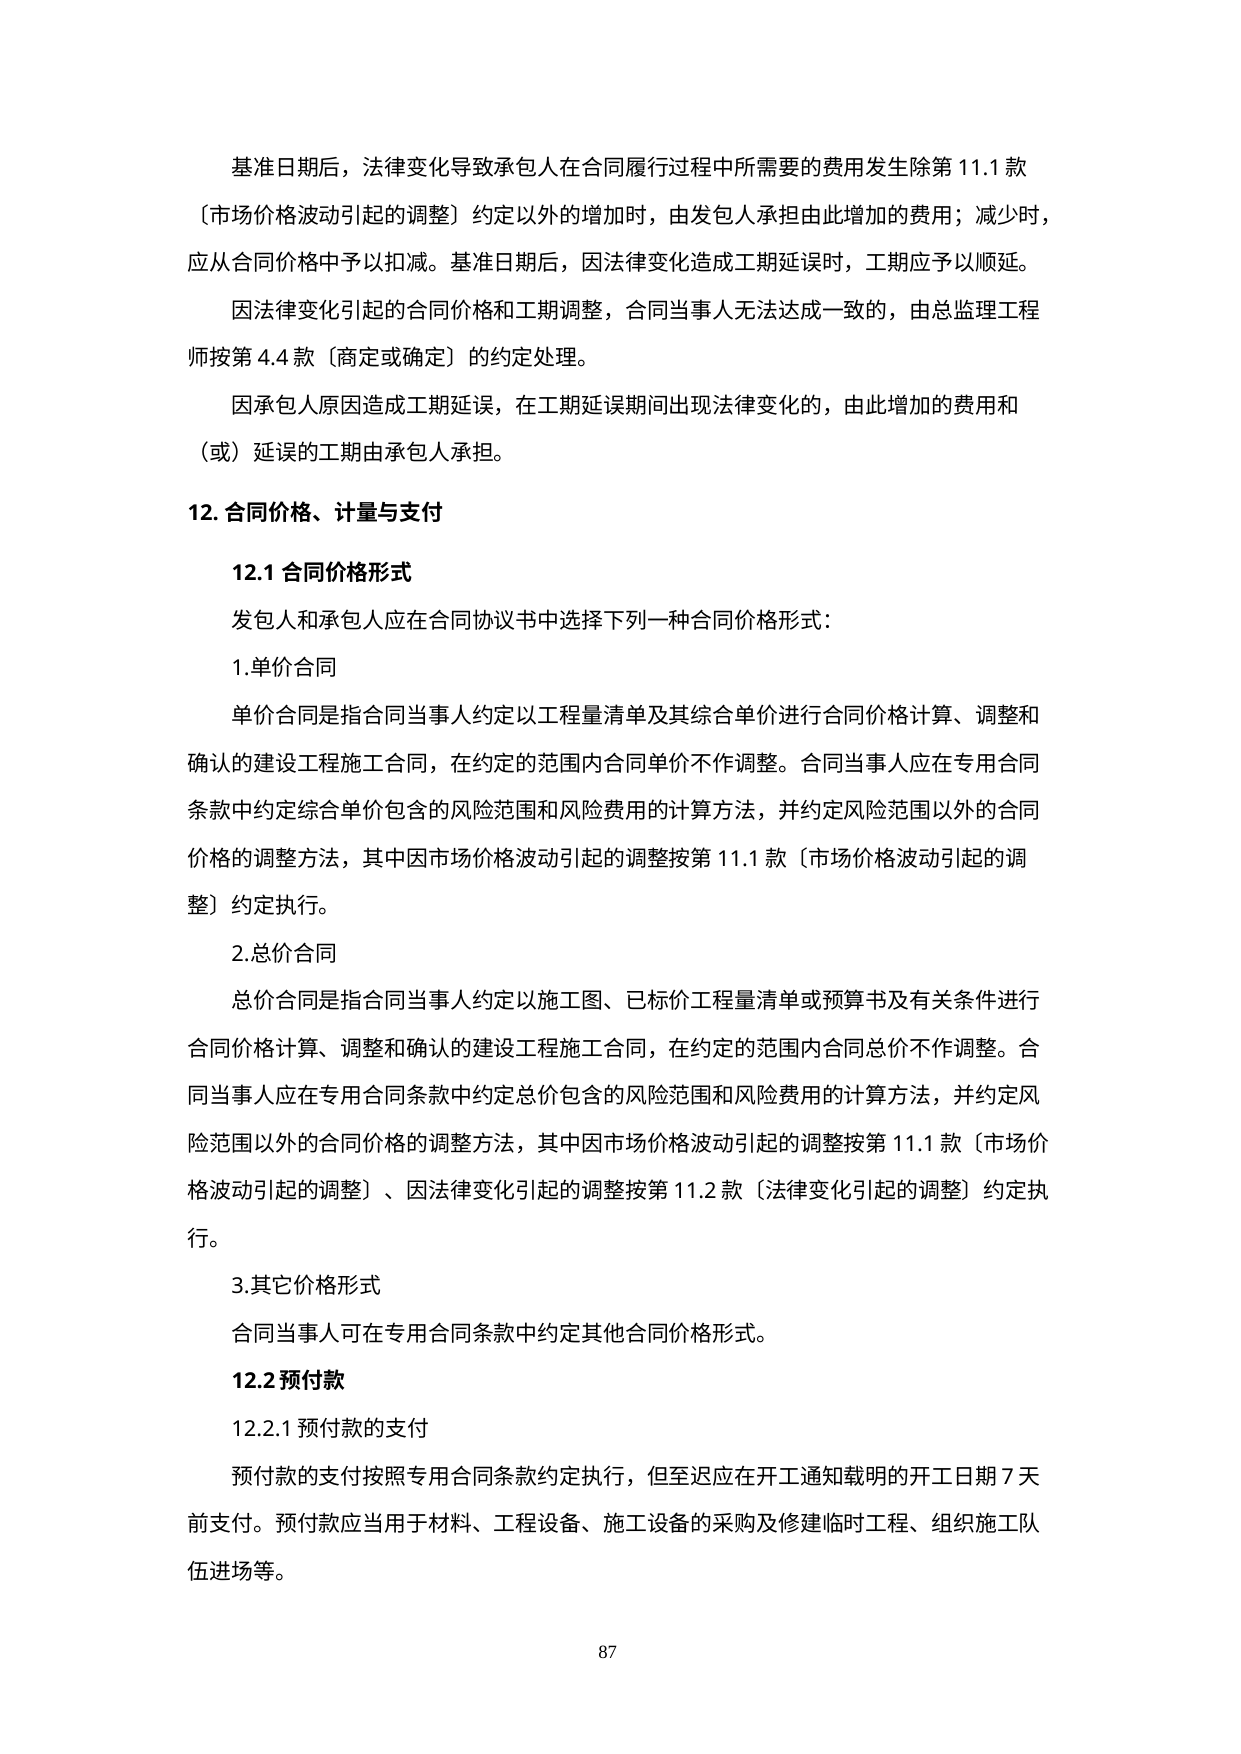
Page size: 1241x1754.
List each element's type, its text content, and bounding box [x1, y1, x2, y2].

text 发包人和承包人应在合同协议书中选择下列一种合同价格形式： [187, 603, 1053, 634]
text 因法律变化引起的合同价格和工期调整，合同当事人无法达成一致的，由总监理工程师按第4.4款〔商定或确定〕的约定处理。 [187, 293, 1053, 372]
subtitle 12.1 合同价格形式 [187, 555, 1053, 587]
text 合同当事人可在专用合同条款中约定其他合同价格形式。 [187, 1316, 1053, 1348]
subtitle 12. 合同价格、计量与支付 [187, 495, 1053, 527]
subtitle 3.其它价格形式 [187, 1268, 1053, 1300]
text 总价合同是指合同当事人约定以施工图、已标价工程量清单或预算书及有关条件进行合同价格计算、调整和确认的建设工程施工合同，在约定的范围内合同总价不作调整。合同当事人应在专用合同条款中约定总价包含的风险范围和风险费用的计算方法，并约定风险范围以外的合同价格的调整方法，其中因市场价格波动引起的调整按第11.1款〔市场价格波动引起的调整〕、因法律变化引起的调整按第11.2款〔法律变化引起的调整〕约定执行。 [187, 983, 1053, 1253]
subtitle 2.总价合同 [187, 936, 1053, 967]
text 预付款的支付按照专用合同条款约定执行，但至迟应在开工通知载明的开工日期7天前支付。预付款应当用于材料、工程设备、施工设备的采购及修建临时工程、组织施工队伍进场等。 [187, 1459, 1053, 1586]
text 因承包人原因造成工期延误，在工期延误期间出现法律变化的，由此增加的费用和（或）延误的工期由承包人承担。 [187, 388, 1053, 467]
text 1.单价合同 [187, 650, 1053, 682]
text 基准日期后，法律变化导致承包人在合同履行过程中所需要的费用发生除第11.1款〔市场价格波动引起的调整〕约定以外的增加时，由发包人承担由此增加的费用；减少时，应从合同价格中予以扣减。基准日期后，因法律变化造成工期延误时，工期应予以顺延。 [187, 150, 1053, 277]
subtitle 12.2预付款 [187, 1363, 1053, 1395]
text 单价合同是指合同当事人约定以工程量清单及其综合单价进行合同价格计算、调整和确认的建设工程施工合同，在约定的范围内合同单价不作调整。合同当事人应在专用合同条款中约定综合单价包含的风险范围和风险费用的计算方法，并约定风险范围以外的合同价格的调整方法，其中因市场价格波动引起的调整按第11.1款〔市场价格波动引起的调整〕约定执行。 [187, 698, 1053, 920]
text 12.2.1预付款的支付 [187, 1411, 1053, 1443]
